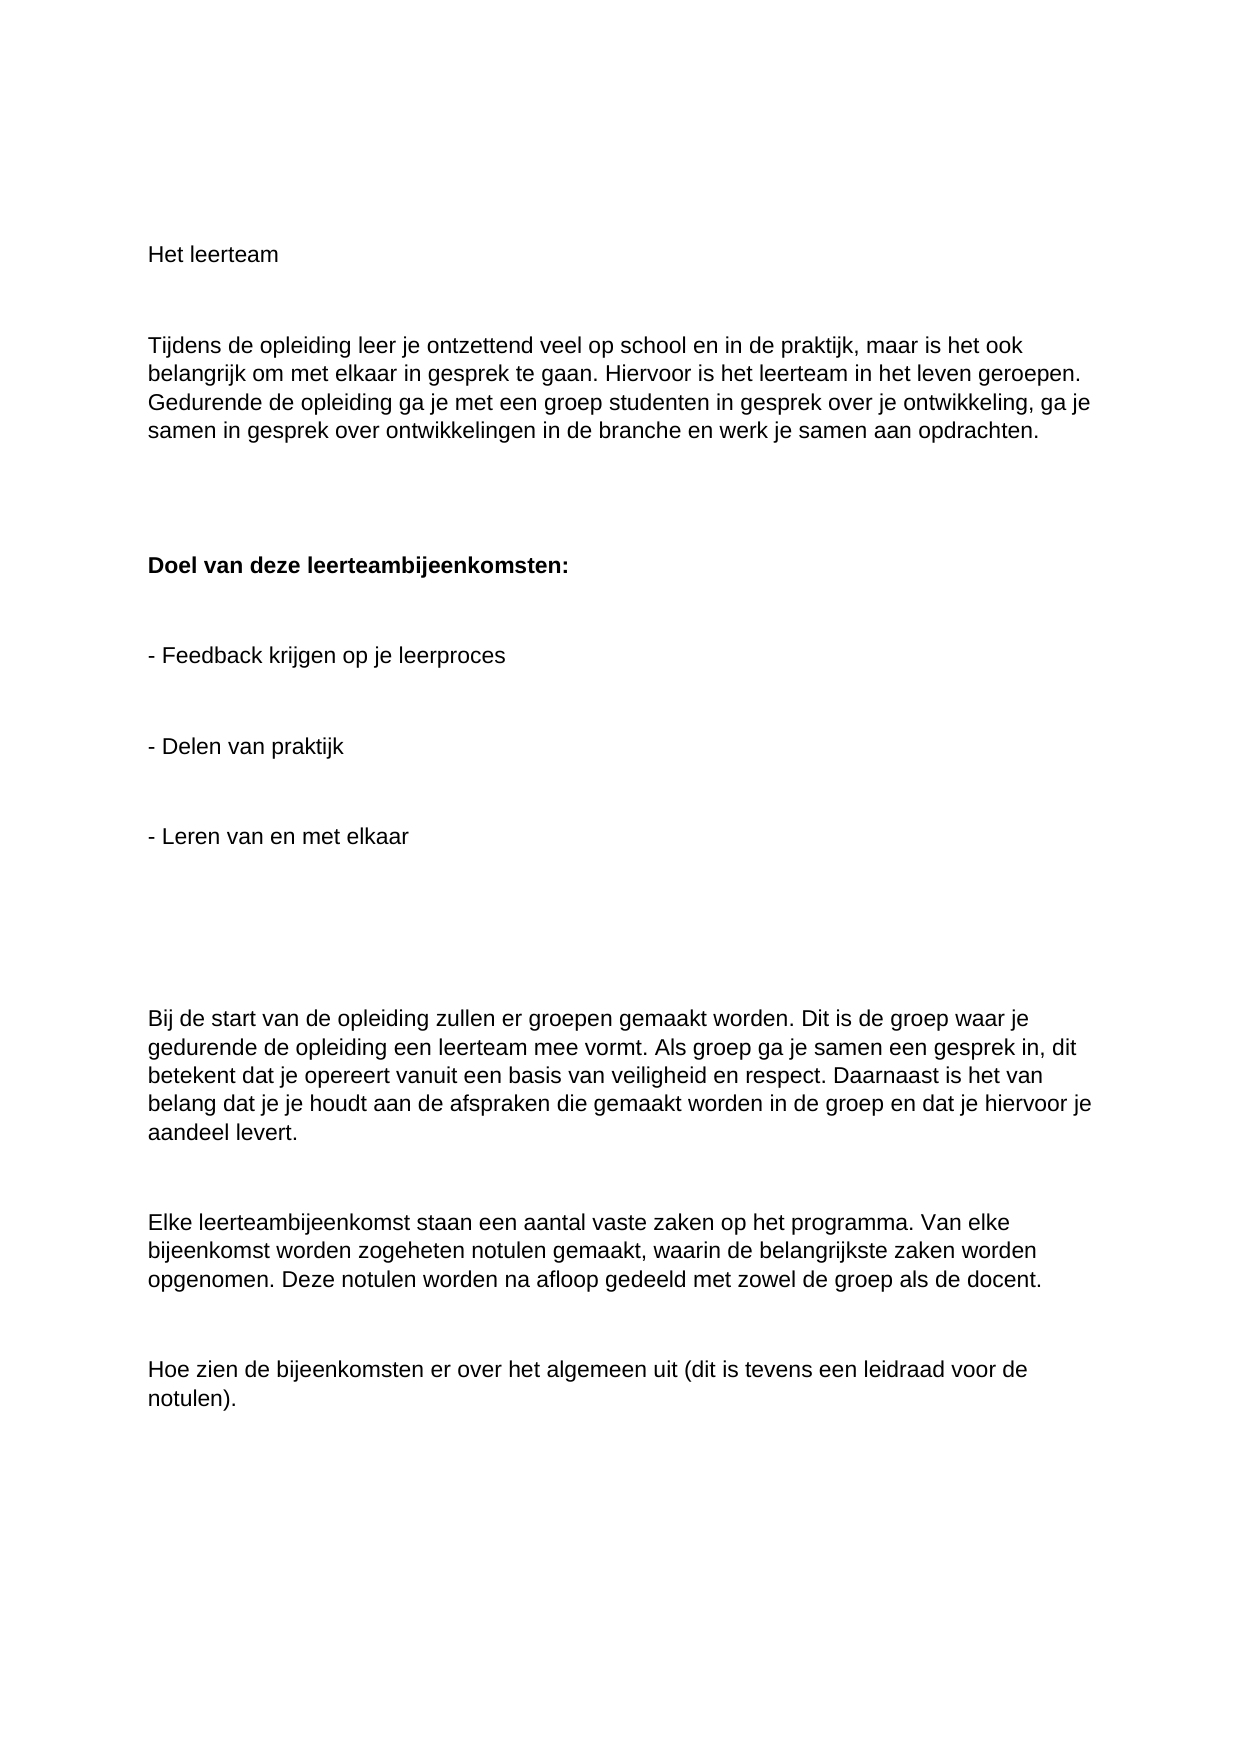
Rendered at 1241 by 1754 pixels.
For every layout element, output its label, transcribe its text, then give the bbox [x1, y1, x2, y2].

text Elke leerteambijeenkomst staan een aantal vaste zaken op het programma. Van elke bijeenkomst worden zogeheten notulen gemaakt, waarin de belangrijkste zaken worden opgenomen. Deze notulen worden na afloop gedeeld met zowel de groep als de docent. [148, 1209, 1093, 1292]
text Hoe zien de bijeenkomsten er over het algemeen uit (dit is tevens een leidraad voor de notulen). [148, 1356, 1093, 1411]
text Bij de start van de opleiding zullen er groepen gemaakt worden. Dit is de groep waar je gedurende de opleiding een leerteam mee vormt. Als groep ga je samen een gesprek in, dit betekent dat je opereert vanuit een basis van veiligheid en respect. Daarnaast is het van belang dat je je houdt aan de afspraken die gemaakt worden in de groep en dat je hiervoor je aandeel levert. [148, 1005, 1093, 1145]
text Doel van deze leerteambijeenkomsten: [148, 552, 1093, 578]
text - Delen van praktijk [148, 733, 1093, 759]
text Tijdens de opleiding leer je ontzettend veel op school en in de praktijk, maar is het ook belangrijk om met elkaar in gesprek te gaan. Hiervoor is het leerteam in het leven geroepen. Gedurende de opleiding ga je met een groep studenten in gesprek over je ontwikkeling, ga je samen in gesprek over ontwikkelingen in de branche en werk je samen aan opdrachten. [148, 332, 1093, 443]
text - Leren van en met elkaar [148, 823, 1093, 849]
text - Feedback krijgen op je leerproces [148, 642, 1093, 669]
text Het leerteam [148, 241, 1093, 268]
